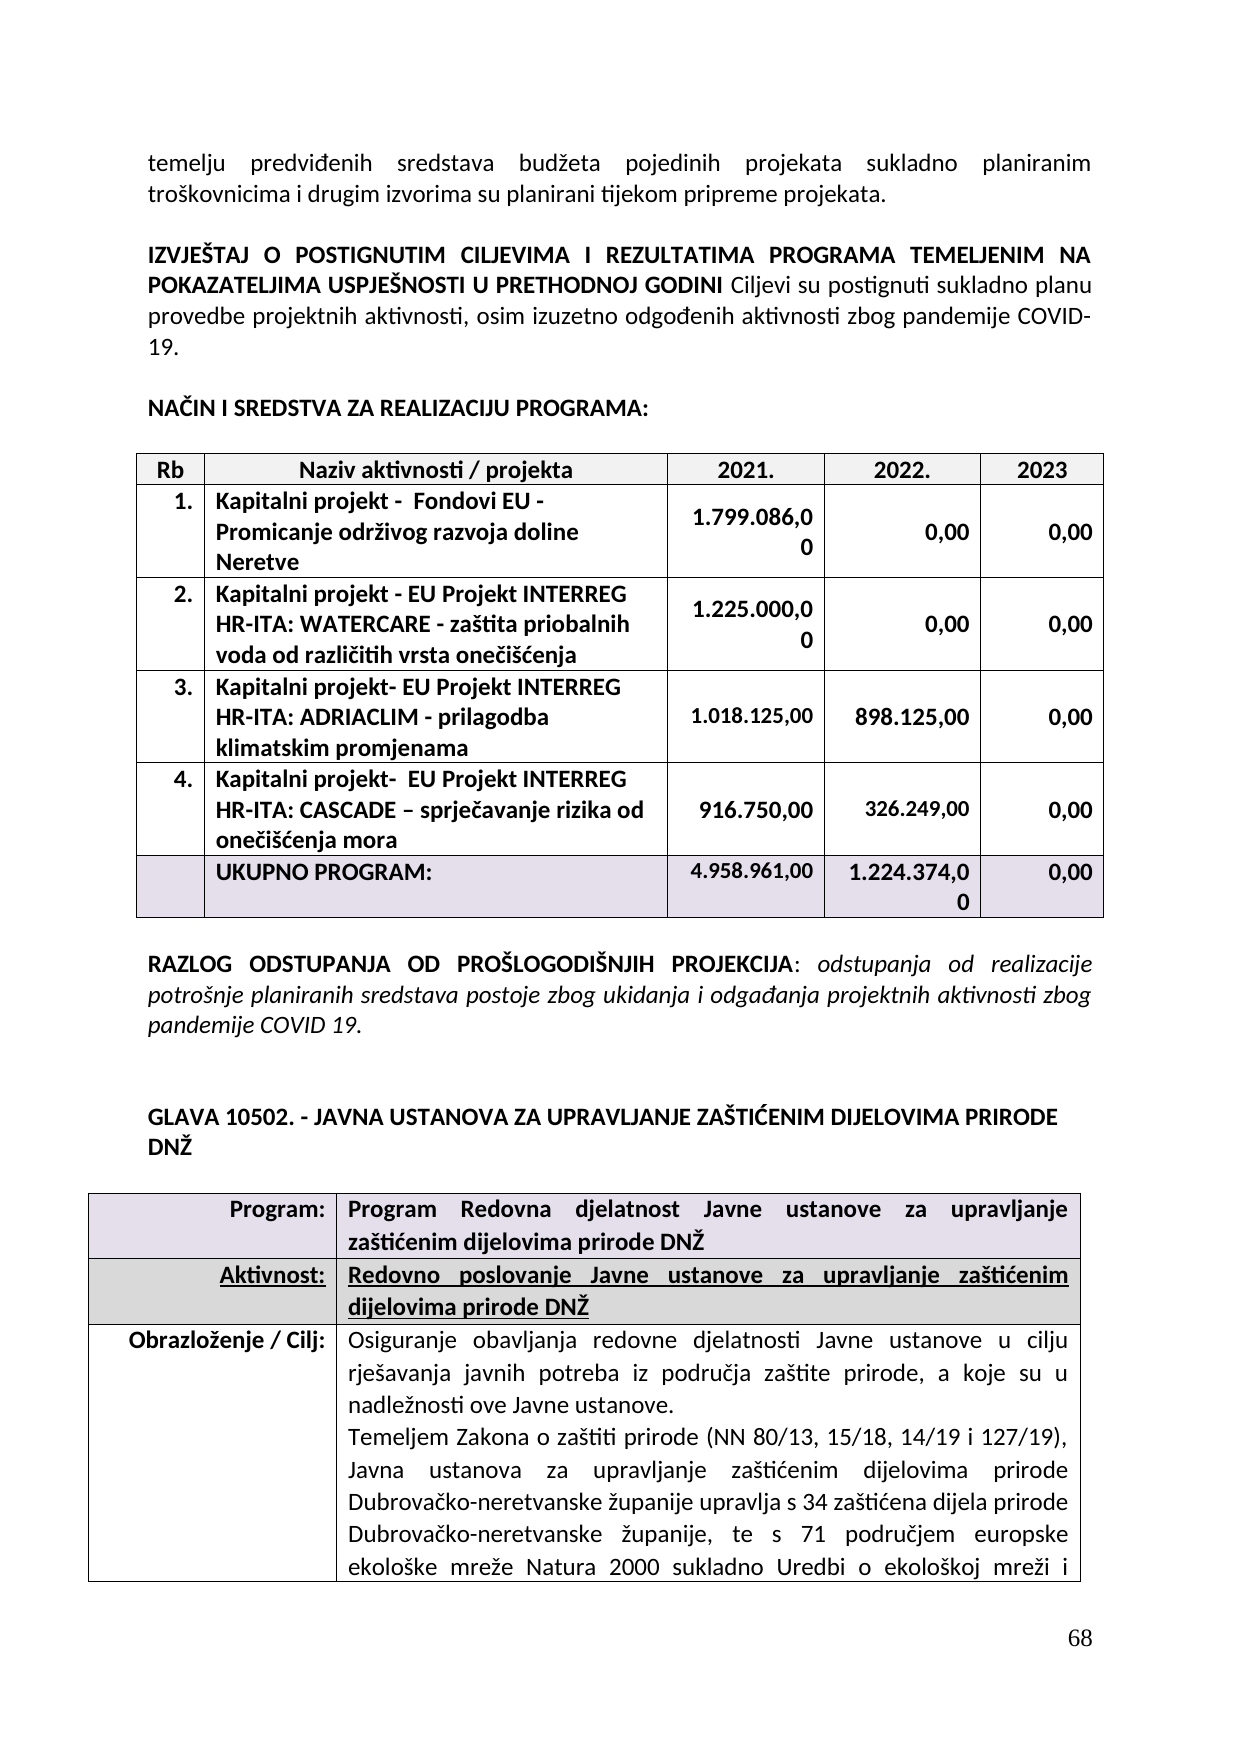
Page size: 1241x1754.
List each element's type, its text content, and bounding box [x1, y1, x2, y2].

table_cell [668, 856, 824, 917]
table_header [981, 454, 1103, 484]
text IZVJEŠTAJ O POSTIGNUTIM CILJEVIMA I REZULTATIMA PROGRAMA TEMELJENIM NA POKAZATELJIMA USPJEŠNOSTI U PRETHODNOJ GODINI Ciljevi su postignuti sukladno planu provedbe projektnih aktivnosti, osim izuzetno odgođenih aktivnosti zbog pandemije COVID-19. [148, 239, 1093, 361]
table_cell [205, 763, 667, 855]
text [148, 148, 1093, 209]
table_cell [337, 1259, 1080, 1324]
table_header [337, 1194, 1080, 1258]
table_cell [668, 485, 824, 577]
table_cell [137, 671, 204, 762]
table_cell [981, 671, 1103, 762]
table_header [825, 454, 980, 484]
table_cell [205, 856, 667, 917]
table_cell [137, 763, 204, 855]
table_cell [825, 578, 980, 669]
text RAZLOG ODSTUPANJA OD PROŠLOGODIŠNJIH PROJEKCIJA: odstupanja od realizacije potrošnje planiranih sredstava postoje zbog ukidanja i odgađanja projektnih aktivnosti zbog pandemije COVID 19. [148, 948, 1093, 1040]
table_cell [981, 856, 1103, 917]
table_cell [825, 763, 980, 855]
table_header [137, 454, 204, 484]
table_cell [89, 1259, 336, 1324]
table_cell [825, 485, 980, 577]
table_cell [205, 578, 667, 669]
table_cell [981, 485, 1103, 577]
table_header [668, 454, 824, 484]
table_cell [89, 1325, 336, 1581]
text GLAVA 10502. - JAVNA USTANOVA ZA UPRAVLJANJE ZAŠTIĆENIM DIJELOVIMA PRIRODE DNŽ [148, 1101, 1093, 1162]
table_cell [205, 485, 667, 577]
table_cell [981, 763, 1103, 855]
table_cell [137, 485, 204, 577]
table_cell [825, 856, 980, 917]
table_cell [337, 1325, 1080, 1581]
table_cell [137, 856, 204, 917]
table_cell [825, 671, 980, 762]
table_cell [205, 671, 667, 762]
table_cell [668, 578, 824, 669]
text NAČIN I SREDSTVA ZA REALIZACIJU PROGRAMA: [148, 392, 1093, 422]
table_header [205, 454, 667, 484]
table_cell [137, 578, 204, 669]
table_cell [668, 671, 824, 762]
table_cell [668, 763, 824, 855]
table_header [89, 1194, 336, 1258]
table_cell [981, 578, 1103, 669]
